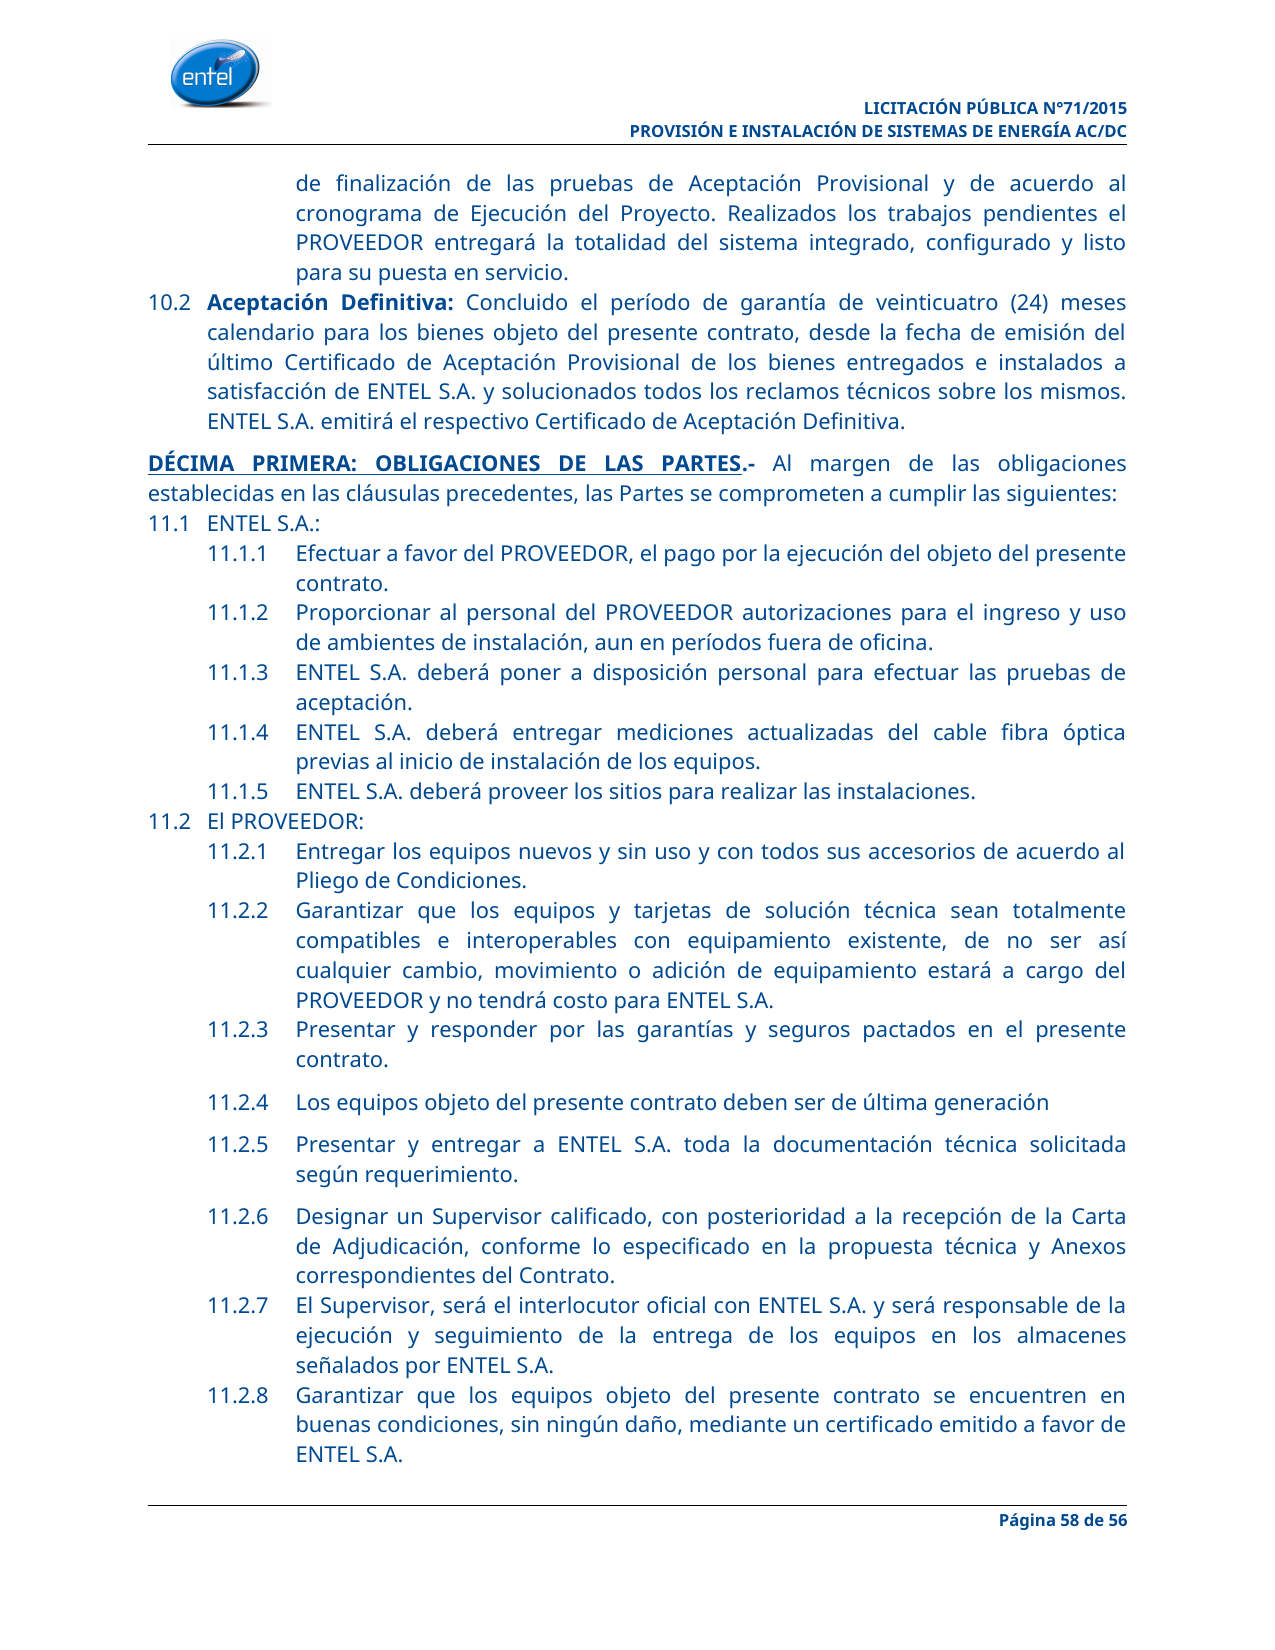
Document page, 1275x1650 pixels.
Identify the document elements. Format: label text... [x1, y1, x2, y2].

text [207, 168, 1127, 287]
text 11.1 ENTEL S.A.: [148, 508, 1127, 538]
text 11.2 El PROVEEDOR: [148, 806, 1127, 836]
text 11.1.1 Efectuar a favor del PROVEEDOR, el pago por la ejecución del objeto del presente contrato. [207, 538, 1127, 597]
text 11.2.2 Garantizar que los equipos y tarjetas de solución técnica sean totalmente compatibles e interoperables con equipamiento existente, de no ser así cualquier cambio, movimiento o adición de equipamiento estará a cargo del PROVEEDOR y no tendrá costo para ENTEL S.A. [207, 895, 1127, 1014]
text 11.1.3 ENTEL S.A. deberá poner a disposición personal para efectuar las pruebas de aceptación. [207, 657, 1127, 716]
text 11.2.5 Presentar y entregar a ENTEL S.A. toda la documentación técnica solicitada según requerimiento. [207, 1129, 1127, 1188]
text 11.2.8 Garantizar que los equipos objeto del presente contrato se encuentren en buenas condiciones, sin ningún daño, mediante un certificado emitido a favor de ENTEL S.A. [207, 1379, 1127, 1469]
text 11.2.3 Presentar y responder por las garantías y seguros pactados en el presente contrato. [207, 1014, 1127, 1074]
text 11.2.7 El Supervisor, será el interlocutor oficial con ENTEL S.A. y será responsable de la ejecución y seguimiento de la entrega de los equipos en los almacenes señalados por ENTEL S.A. [207, 1290, 1127, 1379]
text 11.2.1 Entregar los equipos nuevos y sin uso y con todos sus accesorios de acuerdo al Pliego de Condiciones. [207, 836, 1127, 895]
text 10.2 Aceptación Definitiva: Concluido el período de garantía de veinticuatro (24) meses calendario para los bienes objeto del presente contrato, desde la fecha de emisión del último Certificado de Aceptación Provisional de los bienes entregados e instalados a satisfacción de ENTEL S.A. y solucionados todos los reclamos técnicos sobre los mismos. ENTEL S.A. emitirá el respectivo Certificado de Aceptación Definitiva. [148, 287, 1127, 436]
picture [170, 39, 273, 108]
text 11.1.2 Proporcionar al personal del PROVEEDOR autorizaciones para el ingreso y uso de ambientes de instalación, aun en períodos fuera de oficina. [207, 597, 1127, 657]
text DÉCIMA PRIMERA: OBLIGACIONES DE LAS PARTES.- Al margen de las obligaciones establecidas en las cláusulas precedentes, las Partes se comprometen a cumplir las siguientes: [148, 448, 1127, 508]
text 11.2.4 Los equipos objeto del presente contrato deben ser de última generación [207, 1086, 1127, 1116]
text 11.1.4 ENTEL S.A. deberá entregar mediciones actualizadas del cable fibra óptica previas al inicio de instalación de los equipos. [207, 716, 1127, 776]
text 11.1.5 ENTEL S.A. deberá proveer los sitios para realizar las instalaciones. [207, 776, 1127, 806]
text 11.2.6 Designar un Supervisor calificado, con posterioridad a la recepción de la Carta de Adjudicación, conforme lo especificado en la propuesta técnica y Anexos correspondientes del Contrato. [207, 1201, 1127, 1290]
